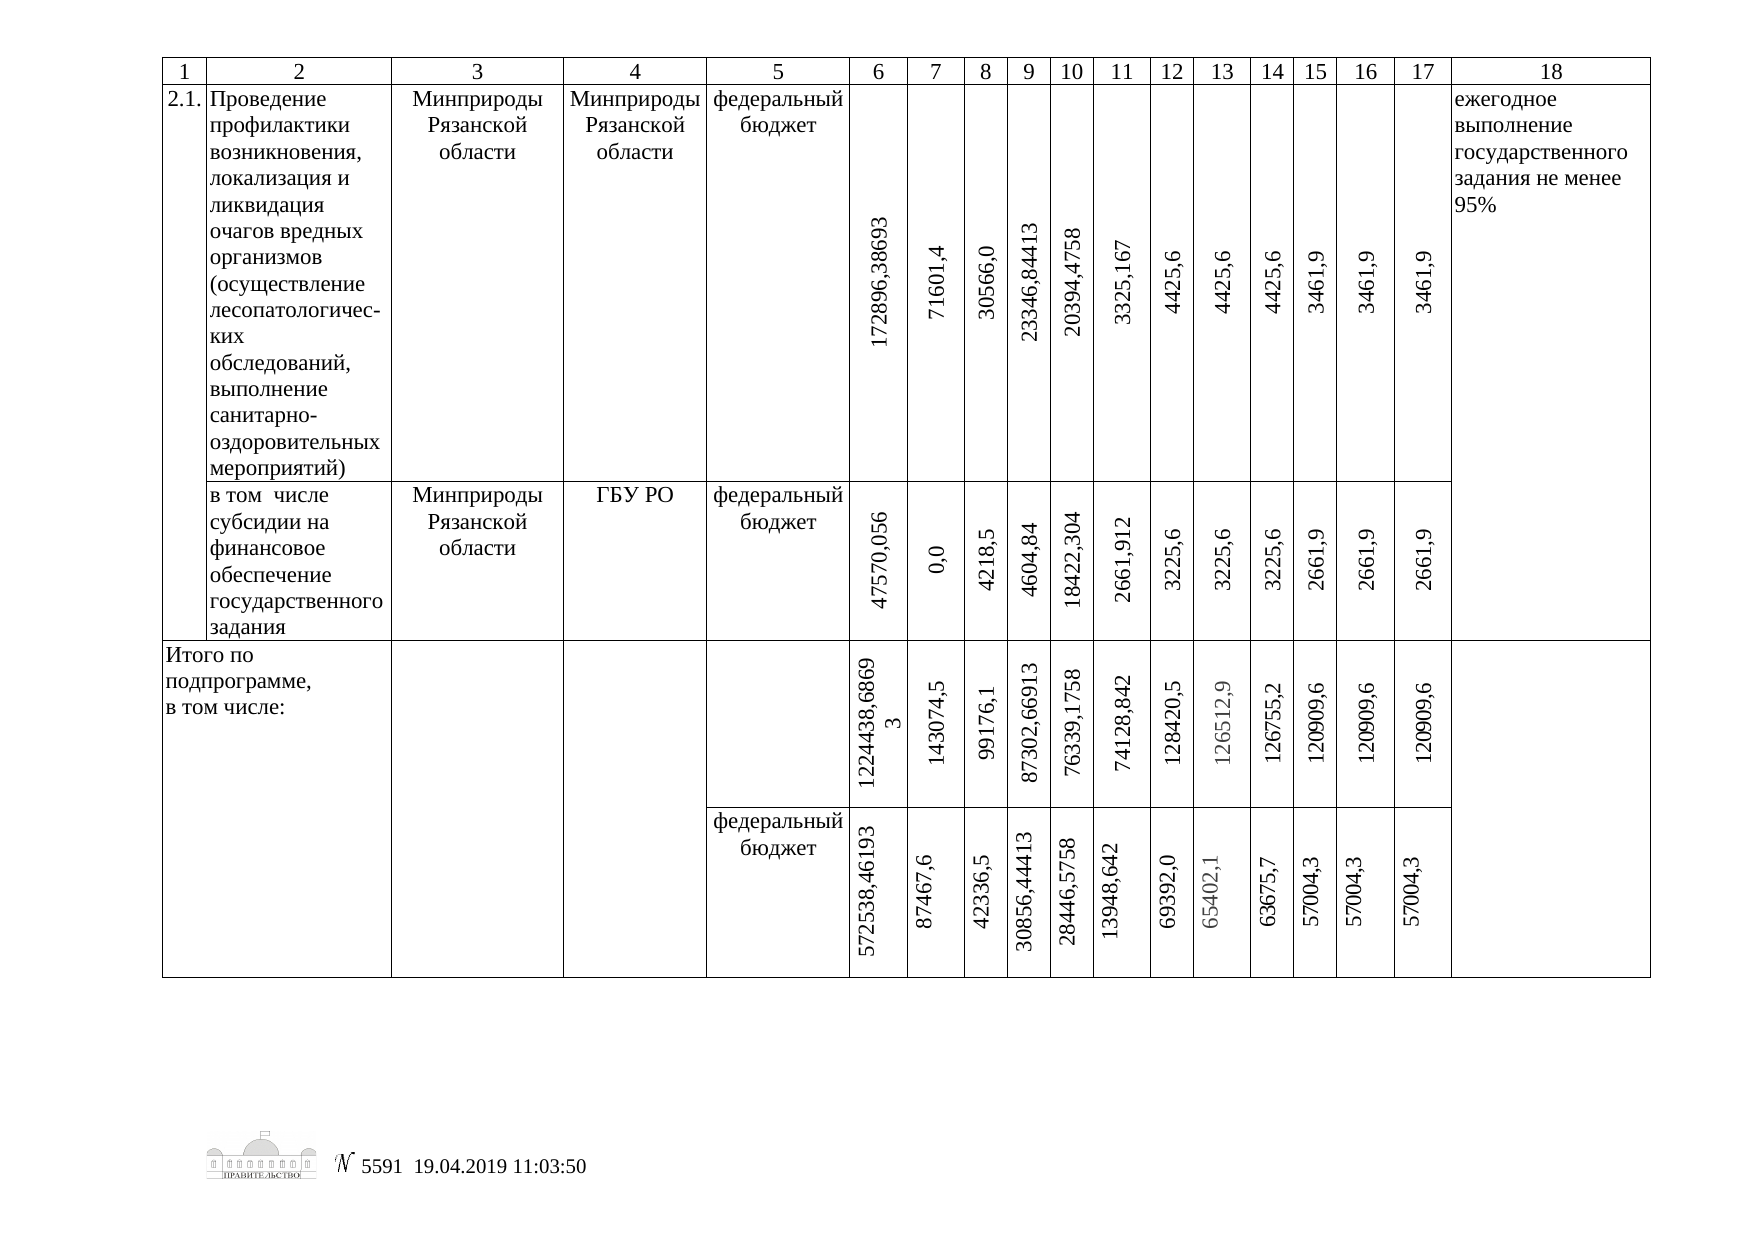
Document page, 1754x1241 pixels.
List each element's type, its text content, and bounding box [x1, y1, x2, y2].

table_cell 120909,6 [1337, 641, 1394, 807]
table_cell 120909,6 [1395, 641, 1451, 807]
table_cell 99176,1 [965, 641, 1007, 807]
table_cell 3325,167 [1094, 85, 1150, 481]
table_cell ГБУ РО [564, 482, 706, 640]
table_header 15 [1294, 58, 1336, 84]
table_cell 23346,84413 [1008, 85, 1050, 481]
picture [206, 1131, 317, 1179]
table_cell 4425,6 [1251, 85, 1293, 481]
table_header 3 [392, 58, 563, 84]
table_header 10 [1051, 58, 1093, 84]
table_header 1 [163, 58, 206, 84]
table_cell [564, 641, 706, 977]
table_cell 28446,5758 [1051, 808, 1093, 977]
table_cell 0,0 [908, 482, 964, 640]
table_cell в том числе субсидии на финансовое обеспечение государственного задания [207, 482, 391, 640]
table_cell 47570,056 [850, 482, 907, 640]
table_header 5 [707, 58, 849, 84]
table_cell 572538,46193 [850, 808, 907, 977]
table_cell 57004,3 [1395, 808, 1451, 977]
table_header 6 [850, 58, 907, 84]
table_cell 3225,6 [1194, 482, 1250, 640]
table_cell 42336,5 [965, 808, 1007, 977]
table_cell 3225,6 [1151, 482, 1193, 640]
table_cell Итого по подпрограмме, в том числе: [163, 641, 391, 977]
table_cell 87302,66913 [1008, 641, 1050, 807]
table_cell Минприроды Рязанской области [392, 482, 563, 640]
table_cell 3461,9 [1395, 85, 1451, 481]
table_cell 2661,9 [1294, 482, 1336, 640]
table_cell 71601,4 [908, 85, 964, 481]
table_cell 2661,9 [1395, 482, 1451, 640]
table_header 18 [1452, 58, 1650, 84]
table_cell 3461,9 [1337, 85, 1394, 481]
table_cell [392, 641, 563, 977]
table_cell 4218,5 [965, 482, 1007, 640]
table_cell 65402,1 [1194, 808, 1250, 977]
table_cell федеральный бюджет [707, 808, 849, 977]
table_cell 126512,9 [1194, 641, 1250, 807]
table_cell 2661,912 [1094, 482, 1150, 640]
table_cell 20394,4758 [1051, 85, 1093, 481]
table_cell 4425,6 [1194, 85, 1250, 481]
table_cell 126755,2 [1251, 641, 1293, 807]
table_header 4 [564, 58, 706, 84]
table_cell 30566,0 [965, 85, 1007, 481]
table_cell 69392,0 [1151, 808, 1193, 977]
table_header 7 [908, 58, 964, 84]
table_cell Минприроды Рязанской области [564, 85, 706, 481]
table_header 8 [965, 58, 1007, 84]
table_cell федеральный бюджет [707, 482, 849, 640]
table_header 12 [1151, 58, 1193, 84]
table_cell 120909,6 [1294, 641, 1336, 807]
table_cell 18422,304 [1051, 482, 1093, 640]
table_cell 2.1. [163, 85, 206, 640]
table_cell 76339,1758 [1051, 641, 1093, 807]
table_cell Минприроды Рязанской области [392, 85, 563, 481]
table_header 16 [1337, 58, 1394, 84]
table_header 2 [207, 58, 391, 84]
table_cell 3225,6 [1251, 482, 1293, 640]
table_cell 4425,6 [1151, 85, 1193, 481]
table_cell [1452, 641, 1650, 977]
table_cell 172896,38693 [850, 85, 907, 481]
table_cell 63675,7 [1251, 808, 1293, 977]
table_cell [707, 641, 849, 807]
picture [330, 1150, 359, 1174]
table_cell 74128,842 [1094, 641, 1150, 807]
table_header 11 [1094, 58, 1150, 84]
table_header 17 [1395, 58, 1451, 84]
table_cell 13948,642 [1094, 808, 1150, 977]
table_cell 4604,84 [1008, 482, 1050, 640]
table_cell 143074,5 [908, 641, 964, 807]
table_cell 3461,9 [1294, 85, 1336, 481]
table_header 14 [1251, 58, 1293, 84]
table_cell 57004,3 [1294, 808, 1336, 977]
table_cell 30856,44413 [1008, 808, 1050, 977]
table_cell 87467,6 [908, 808, 964, 977]
table_cell 1224438,68693 [850, 641, 907, 807]
table_cell 57004,3 [1337, 808, 1394, 977]
table_cell федеральный бюджет [707, 85, 849, 481]
table_header 9 [1008, 58, 1050, 84]
table_header 13 [1194, 58, 1250, 84]
table_cell 128420,5 [1151, 641, 1193, 807]
table_cell 2661,9 [1337, 482, 1394, 640]
table_cell Проведение профилактики возникновения, локализация и ликвидация очагов вредных организмов (осуществление лесопатологичес-ких обследований, выполнение санитарно-оздоровительных мероприятий) [207, 85, 391, 481]
